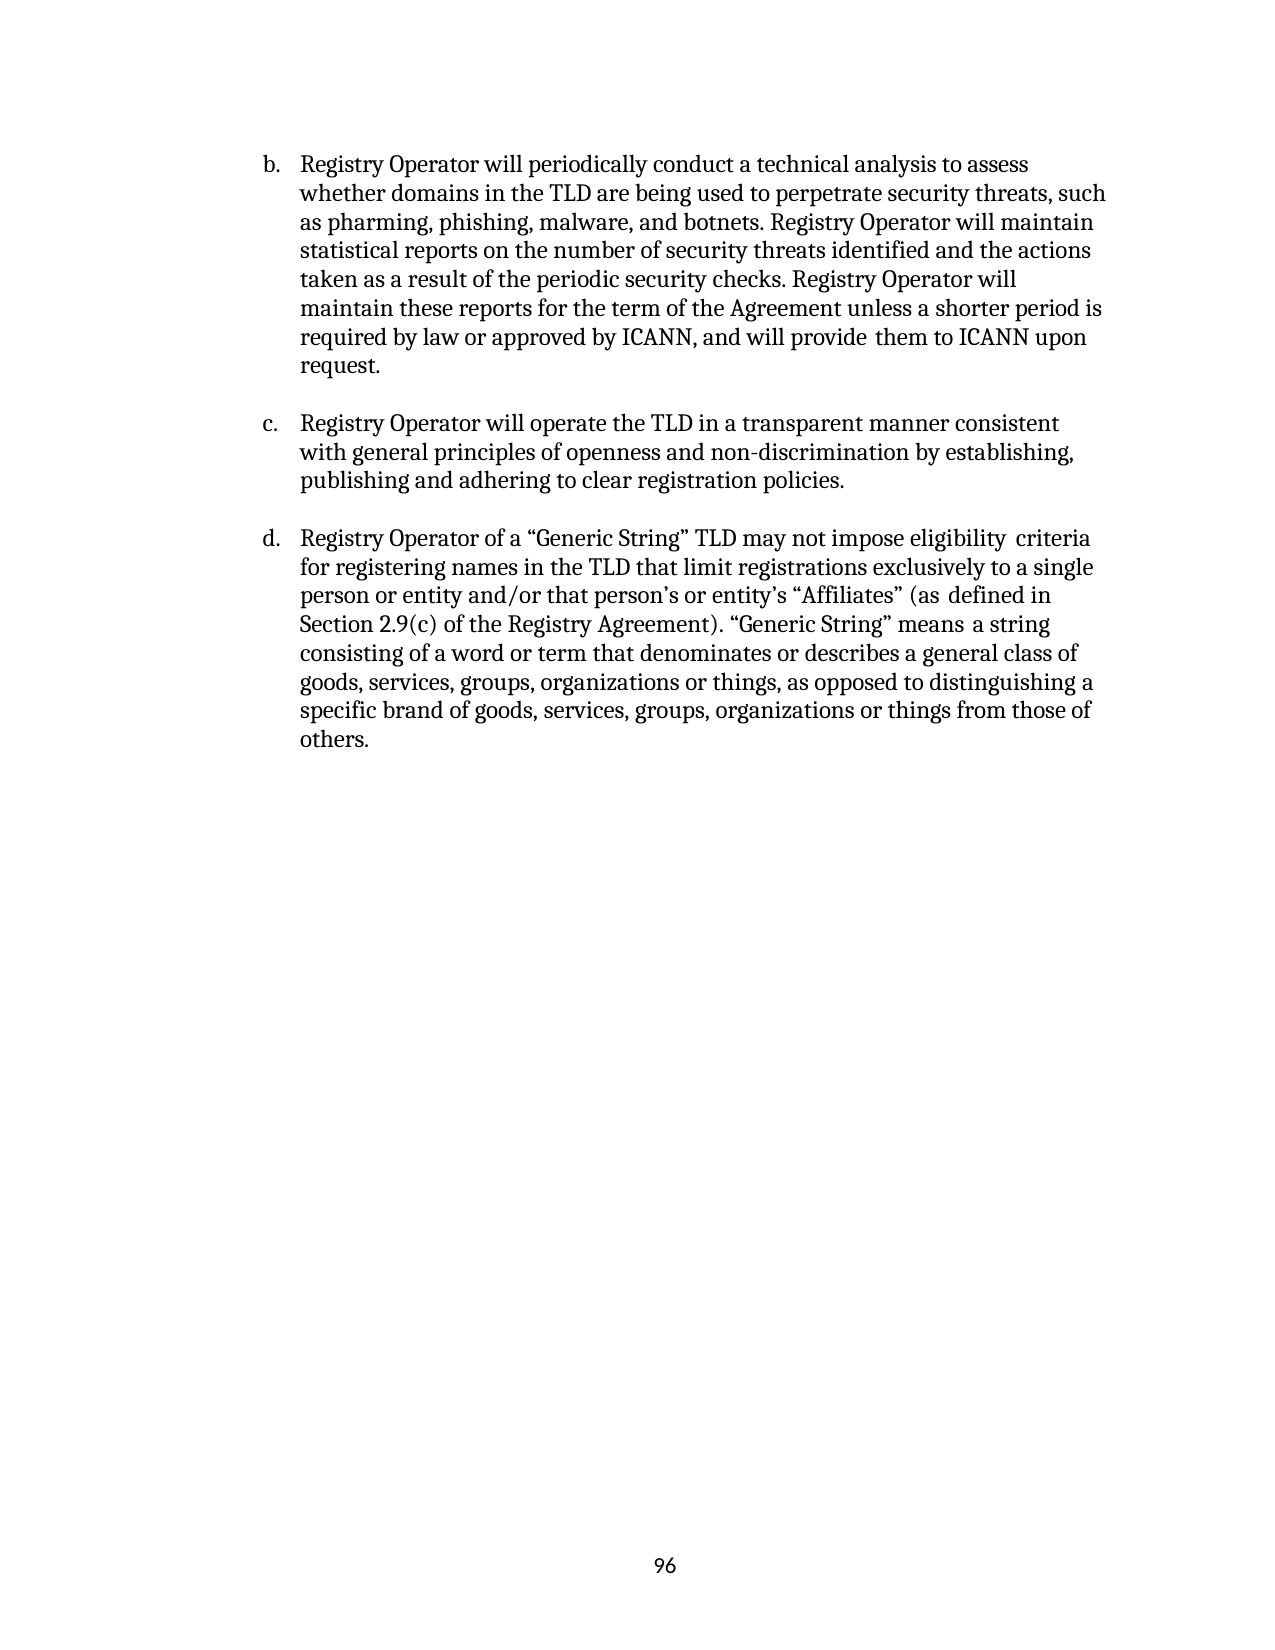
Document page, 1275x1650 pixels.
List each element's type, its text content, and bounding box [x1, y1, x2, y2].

list Registry Operator will periodically conduct a technical analysis to assess whether domains in the TLD are being used to perpetrate security threats, such as pharming, phishing, malware, and botnets. Registry Operator will maintain statistical reports on the number of security threats identified and the actions taken as a result of the periodic security checks. Registry Operator will maintain these reports for the term of the Agreement unless a shorter period is required by law or approved by ICANN, and will provide them to ICANN upon request. [262, 150, 1107, 380]
list Registry Operator will operate the TLD in a transparent manner consistent with general principles of openness and non-discrimination by establishing, publishing and adhering to clear registration policies. [262, 409, 1108, 495]
list Registry Operator of a “Generic String” TLD may not impose eligibility criteria for registering names in the TLD that limit registrations exclusively to a single person or entity and/or that person’s or entity’s “Affiliates” (as defined in Section 2.9(c) of the Registry Agreement). “Generic String” means a string consisting of a word or term that denominates or describes a general class of goods, services, groups, organizations or things, as opposed to distinguishing a specific brand of goods, services, groups, organizations or things from those of others. [262, 524, 1119, 754]
